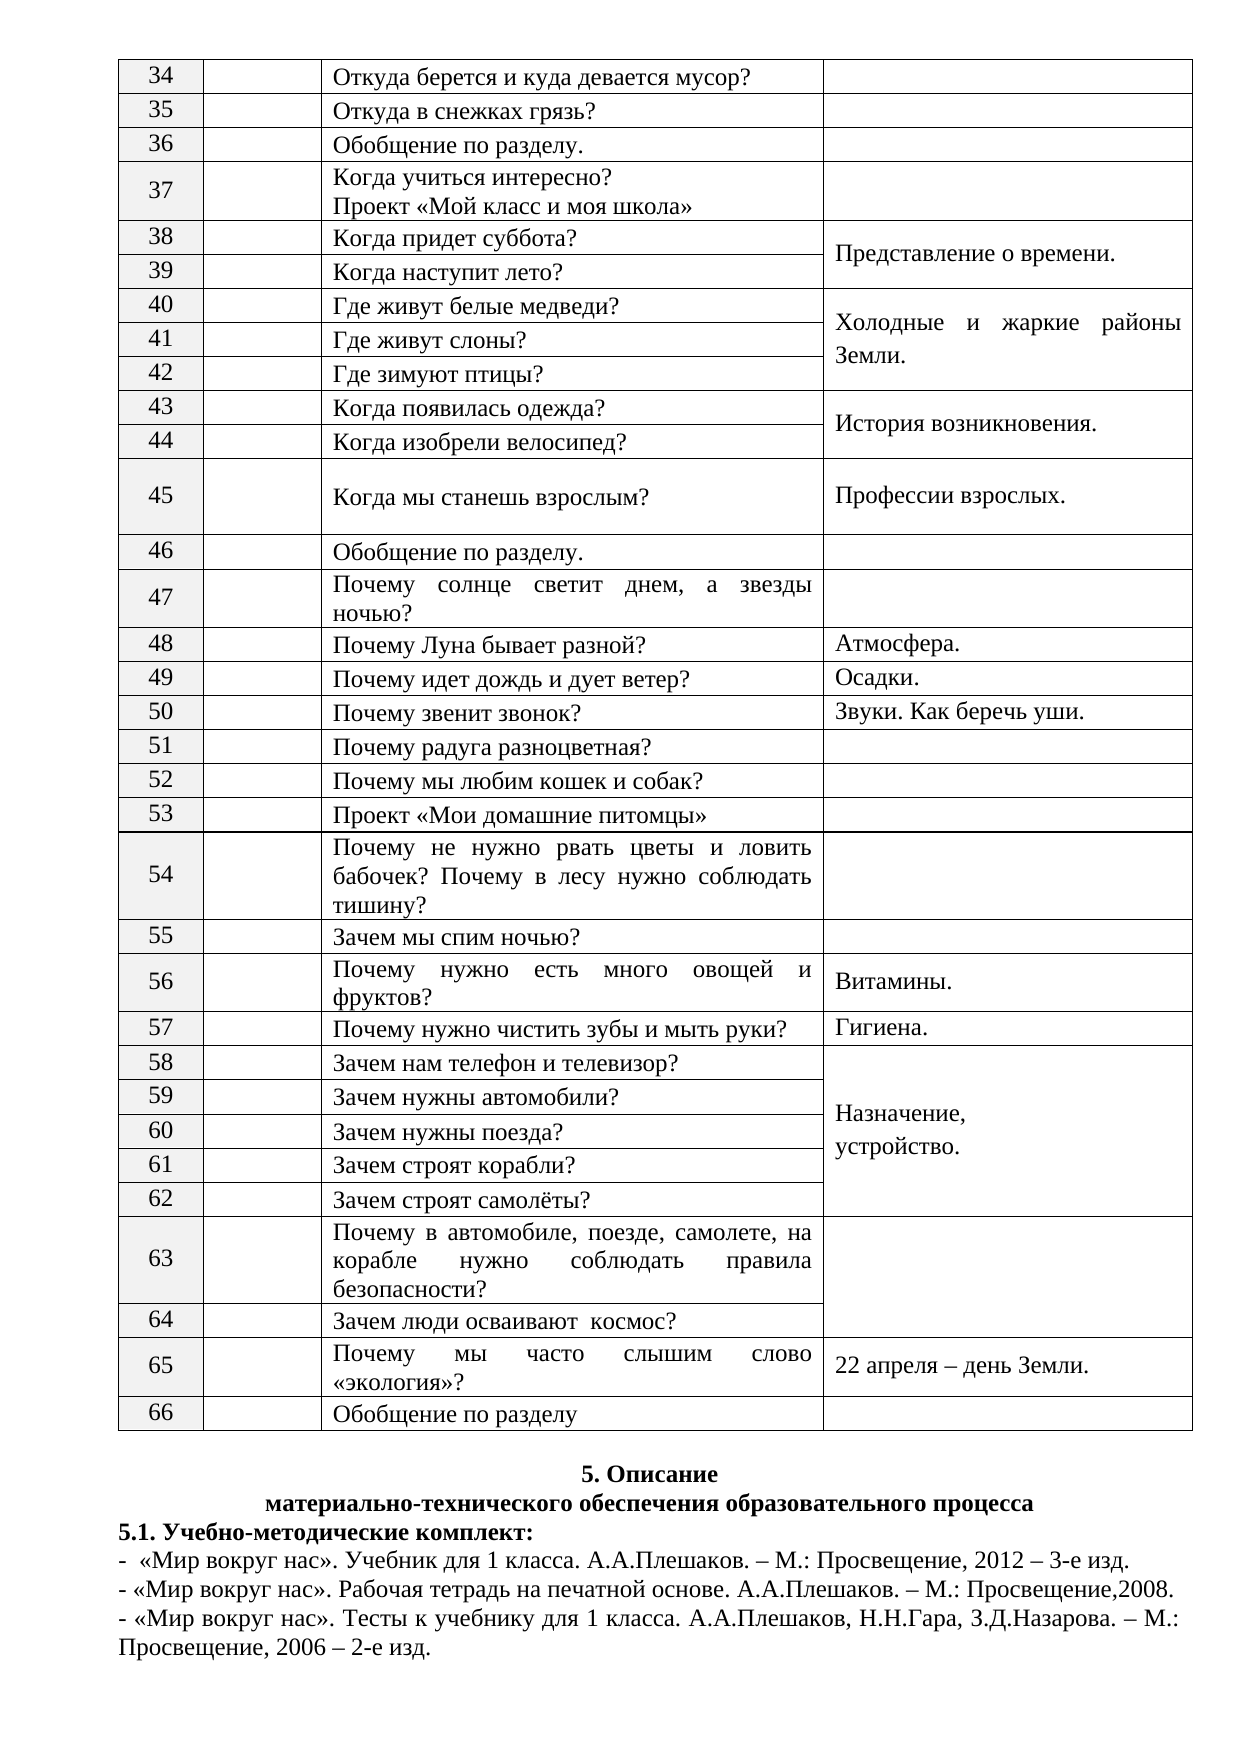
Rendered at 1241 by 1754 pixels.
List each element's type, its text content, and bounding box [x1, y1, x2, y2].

table_cell Зачем нам телефон и телевизор? [322, 1046, 823, 1079]
table_cell 38 [119, 221, 203, 254]
table_cell [824, 570, 1192, 627]
table_cell 36 [119, 128, 203, 161]
table_cell 64 [119, 1304, 203, 1337]
table_cell [204, 1046, 321, 1079]
table_cell Обобщение по разделу [322, 1397, 823, 1429]
table_cell Назначение, устройство. [824, 1046, 1192, 1216]
table_cell [204, 954, 321, 1011]
table_cell Откуда в снежках грязь? [322, 94, 823, 127]
table_cell [204, 798, 321, 831]
table_cell 48 [119, 628, 203, 661]
text 5. Описание [118, 1459, 1181, 1488]
table_cell [204, 535, 321, 568]
table_cell [204, 662, 321, 695]
table_cell [204, 1183, 321, 1216]
table_cell Проект «Мои домашние питомцы» [322, 798, 823, 831]
table_cell Где живут белые медведи? [322, 289, 823, 322]
table_cell 41 [119, 323, 203, 356]
table_cell 63 [119, 1217, 203, 1303]
table_cell Гигиена. [824, 1012, 1192, 1045]
table_cell [824, 94, 1192, 127]
table_cell [204, 920, 321, 953]
table_cell [824, 920, 1192, 953]
table_cell [204, 391, 321, 424]
table_cell Почему в автомобиле, поезде, самолете, на корабле нужно соблюдать правила безопасности? [322, 1217, 823, 1303]
table_cell 22 апреля – день Земли. [824, 1338, 1192, 1396]
table_cell Когда изобрели велосипед? [322, 425, 823, 458]
table_cell Когда наступит лето? [322, 255, 823, 288]
table_cell История возникновения. [824, 391, 1192, 458]
table_cell 42 [119, 357, 203, 390]
table_cell [204, 1397, 321, 1429]
table_cell Откуда берется и куда девается мусор? [322, 60, 823, 93]
table_cell [204, 628, 321, 661]
table_cell [204, 1012, 321, 1045]
table_cell Почему радуга разноцветная? [322, 730, 823, 763]
table_cell 62 [119, 1183, 203, 1216]
table_cell Почему нужно есть много овощей и фруктов? [322, 954, 823, 1011]
table_cell [204, 1115, 321, 1147]
table_cell [204, 1304, 321, 1337]
table_cell Почему нужно чистить зубы и мыть руки? [322, 1012, 823, 1045]
table_cell 45 [119, 459, 203, 534]
table_cell [204, 764, 321, 797]
table_cell [824, 128, 1192, 161]
table_cell 44 [119, 425, 203, 458]
table_cell 49 [119, 662, 203, 695]
text 5.1. Учебно-методические комплект: [118, 1517, 1181, 1546]
table_cell 46 [119, 535, 203, 568]
table_cell 40 [119, 289, 203, 322]
table_cell Зачем нужны автомобили? [322, 1080, 823, 1113]
table_cell Почему мы часто слышим слово «экология»? [322, 1338, 823, 1396]
text материально-технического обеспечения образовательного процесса [118, 1488, 1181, 1517]
table_cell [204, 696, 321, 729]
table_cell Обобщение по разделу. [322, 535, 823, 568]
table_cell 59 [119, 1080, 203, 1113]
table_cell [204, 459, 321, 534]
table_cell [204, 1338, 321, 1396]
table_cell Атмосфера. [824, 628, 1192, 661]
table_cell Почему солнце светит днем, а звезды ночью? [322, 570, 823, 627]
table_cell 61 [119, 1149, 203, 1182]
table_cell [824, 764, 1192, 797]
table_cell [824, 833, 1192, 919]
table_cell [204, 162, 321, 220]
table_cell [824, 162, 1192, 220]
table_cell 34 [119, 60, 203, 93]
table_cell [824, 1397, 1192, 1429]
table_cell 37 [119, 162, 203, 220]
table_cell Почему идет дождь и дует ветер? [322, 662, 823, 695]
table_cell Когда появилась одежда? [322, 391, 823, 424]
table_cell [204, 221, 321, 254]
table_cell Представление о времени. [824, 221, 1192, 288]
table_cell [204, 94, 321, 127]
table_cell 65 [119, 1338, 203, 1396]
table_cell [824, 535, 1192, 568]
table_cell 66 [119, 1397, 203, 1429]
table_cell Почему звенит звонок? [322, 696, 823, 729]
table_cell [824, 798, 1192, 831]
table_cell 51 [119, 730, 203, 763]
table_cell [824, 730, 1192, 763]
table_cell 60 [119, 1115, 203, 1147]
table_cell Почему мы любим кошек и собак? [322, 764, 823, 797]
table_cell Витамины. [824, 954, 1192, 1011]
table_cell 50 [119, 696, 203, 729]
table_cell 54 [119, 833, 203, 919]
table_cell Зачем мы спим ночью? [322, 920, 823, 953]
table_cell Зачем строят самолёты? [322, 1183, 823, 1216]
table_cell [204, 128, 321, 161]
table_cell Где зимуют птицы? [322, 357, 823, 390]
table_cell Обобщение по разделу. [322, 128, 823, 161]
table_cell 56 [119, 954, 203, 1011]
table_cell [204, 425, 321, 458]
table_cell Профессии взрослых. [824, 459, 1192, 534]
table_cell [204, 1080, 321, 1113]
table_cell Когда учиться интересно? Проект «Мой класс и моя школа» [322, 162, 823, 220]
table_cell Зачем люди осваивают космос? [322, 1304, 823, 1337]
table_cell [204, 60, 321, 93]
table_cell [204, 289, 321, 322]
table_cell [204, 323, 321, 356]
table_cell Звуки. Как беречь уши. [824, 696, 1192, 729]
table_cell [204, 570, 321, 627]
table_cell 55 [119, 920, 203, 953]
table_cell Зачем нужны поезда? [322, 1115, 823, 1147]
table_cell 43 [119, 391, 203, 424]
table_cell 58 [119, 1046, 203, 1079]
table_cell 52 [119, 764, 203, 797]
text - «Мир вокруг нас». Учебник для 1 класса. А.А.Плешаков. – М.: Просвещение, 2012 – 3-е изд. [118, 1546, 1181, 1574]
text - «Мир вокруг нас». Тесты к учебнику для 1 класса. А.А.Плешаков, Н.Н.Гара, З.Д.Назарова. – М.: Просвещение, 2006 – 2-е изд. [118, 1603, 1181, 1661]
table_cell Когда мы станешь взрослым? [322, 459, 823, 534]
table_cell Когда придет суббота? [322, 221, 823, 254]
table_cell Зачем строят корабли? [322, 1149, 823, 1182]
table_cell 35 [119, 94, 203, 127]
table_cell Почему Луна бывает разной? [322, 628, 823, 661]
table_cell 47 [119, 570, 203, 627]
table_cell 57 [119, 1012, 203, 1045]
table_cell [204, 1149, 321, 1182]
table_cell [204, 730, 321, 763]
table_cell Холодные и жаркие районы Земли. [824, 289, 1192, 390]
table_cell [204, 357, 321, 390]
table_cell [824, 1217, 1192, 1337]
table_cell Где живут слоны? [322, 323, 823, 356]
table_cell [204, 1217, 321, 1303]
text - «Мир вокруг нас». Рабочая тетрадь на печатной основе. А.А.Плешаков. – М.: Просвещение,2008. [118, 1574, 1181, 1603]
table_cell [204, 255, 321, 288]
table_cell 53 [119, 798, 203, 831]
table_cell 39 [119, 255, 203, 288]
table_cell Осадки. [824, 662, 1192, 695]
table_cell Почему не нужно рвать цветы и ловить бабочек? Почему в лесу нужно соблюдать тишину? [322, 833, 823, 919]
table_cell [204, 833, 321, 919]
